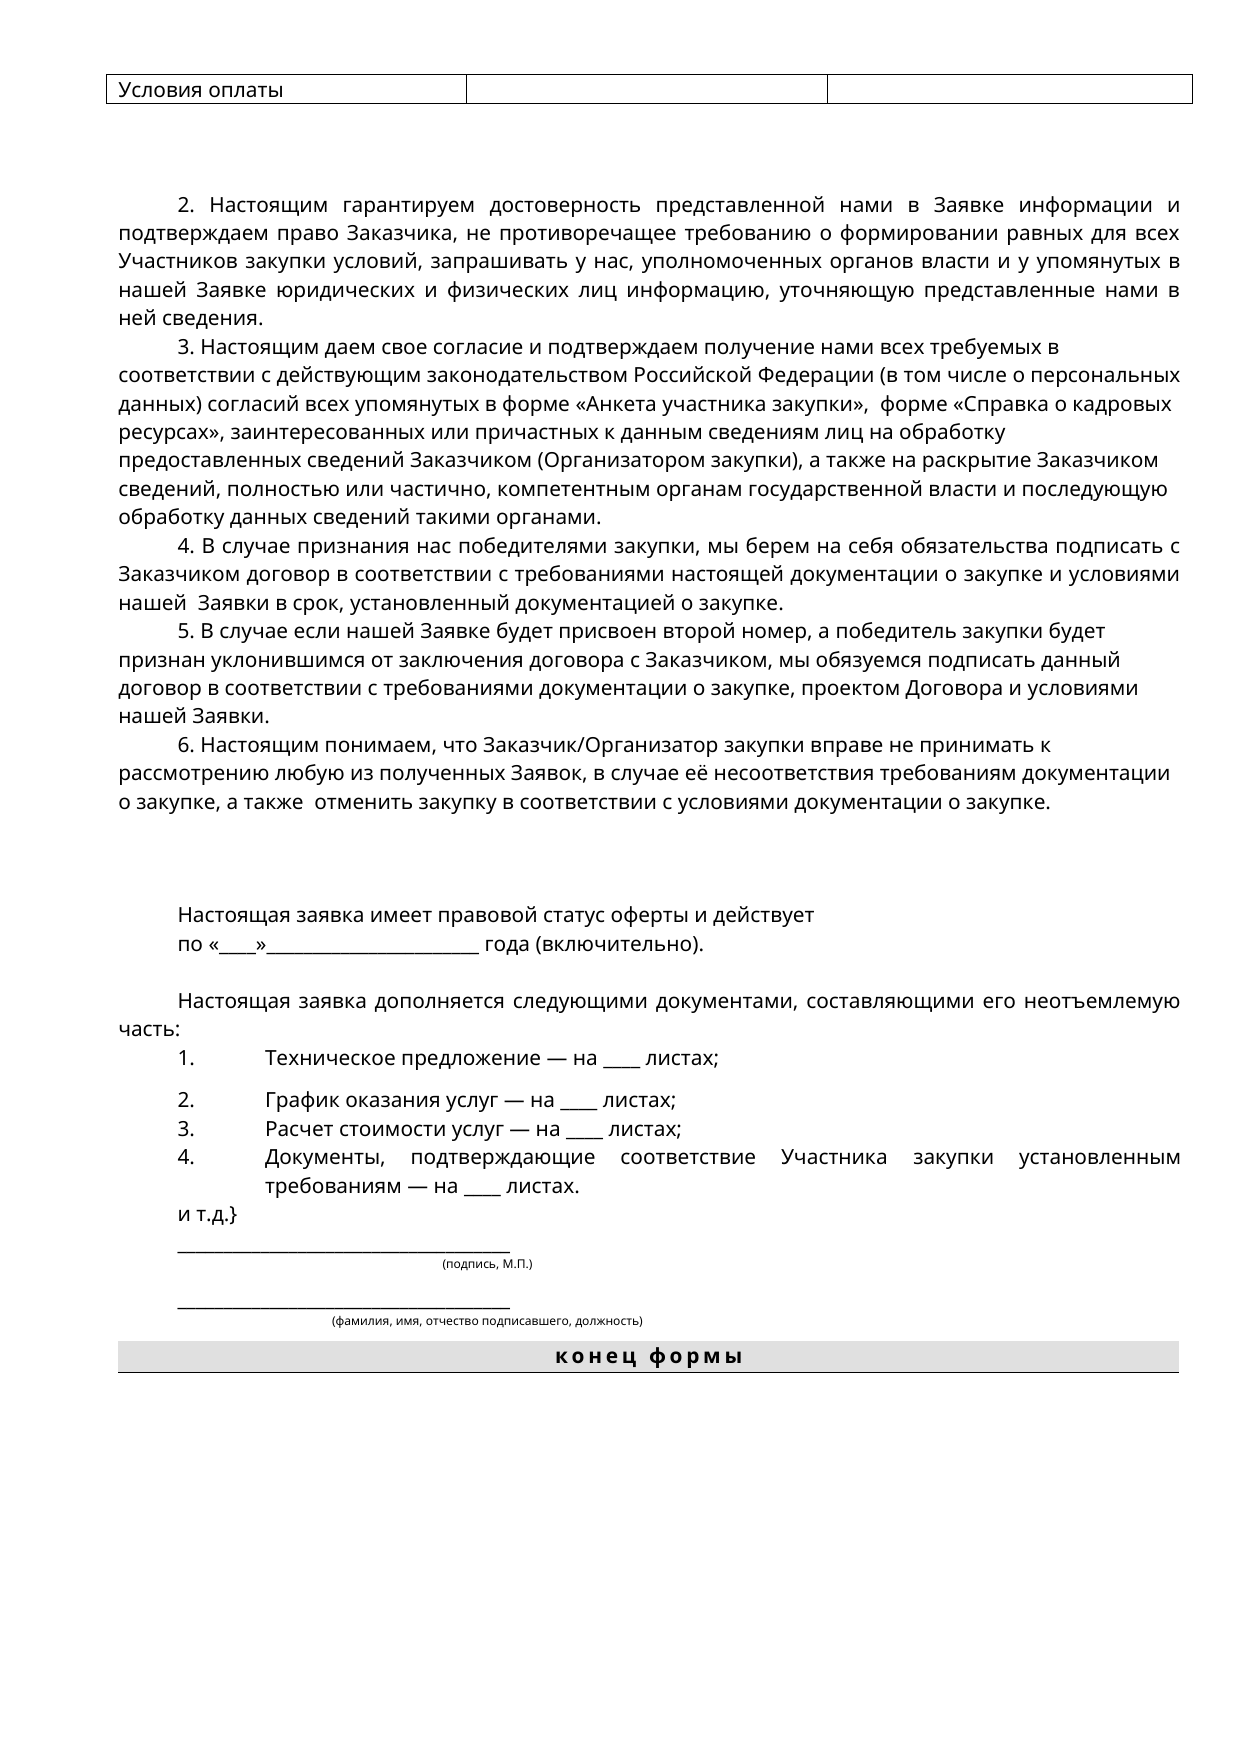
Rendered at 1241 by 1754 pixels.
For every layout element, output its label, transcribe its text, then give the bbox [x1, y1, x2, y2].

list Расчет стоимости услуг — на ____ листах; [177, 1114, 1181, 1142]
table_cell Условия оплаты [107, 75, 466, 103]
text конец формы [118, 1341, 1179, 1372]
text (подпись, М.П.) [118, 1256, 797, 1284]
text Настоящая заявка имеет правовой статус оферты и действует [118, 901, 1181, 929]
text 4. В случае признания нас победителями закупки, мы берем на себя обязательства подписать с Заказчиком договор в соответствии с требованиями настоящей документации о закупке и условиями нашей Заявки в срок, установленный документацией о закупке. [118, 531, 1181, 616]
text Настоящая заявка дополняется следующими документами, составляющими его неотъемлемую часть: [118, 986, 1181, 1043]
list График оказания услуг — на ____ листах; [177, 1085, 1181, 1114]
text 6. Настоящим понимаем, что Заказчик/Организатор закупки вправе не принимать к рассмотрению любую из полученных Заявок, в случае её несоответствия требованиям документации о закупке, а также отменить закупку в соответствии с условиями документации о закупке. [118, 730, 1181, 815]
list Документы, подтверждающие соответствие Участника закупки установленным требованиям — на ____ листах. [177, 1142, 1181, 1199]
text 3. Настоящим даем свое согласие и подтверждаем получение нами всех требуемых в соответствии с действующим законодательством Российской Федерации (в том числе о персональных данных) согласий всех упомянутых в форме «Анкета участника закупки», форме «Справка о кадровых ресурсах», заинтересованных или причастных к данным сведениям лиц на обработку предоставленных сведений Заказчиком (Организатором закупки), а также на раскрытие Заказчиком сведений, полностью или частично, компетентным органам государственной власти и последующую обработку данных сведений такими органами. [118, 332, 1181, 531]
text по «____»_______________________ года (включительно). [118, 929, 1181, 957]
table_cell [828, 75, 1192, 103]
text ____________________________________ [118, 1284, 1181, 1313]
text 2. Настоящим гарантируем достоверность представленной нами в Заявке информации и подтверждаем право Заказчика, не противоречащее требованию о формировании равных для всех Участников закупки условий, запрашивать у нас, уполномоченных органов власти и у упомянутых в нашей Заявке юридических и физических лиц информацию, уточняющую представленные нами в ней сведения. [118, 190, 1181, 332]
text ____________________________________ [118, 1228, 1181, 1256]
text (фамилия, имя, отчество подписавшего, должность) [118, 1313, 797, 1341]
text 5. В случае если нашей Заявке будет присвоен второй номер, а победитель закупки будет признан уклонившимся от заключения договора с Заказчиком, мы обязуемся подписать данный договор в соответствии с требованиями документации о закупке, проектом Договора и условиями нашей Заявки. [118, 616, 1181, 730]
list Техническое предложение — на ____ листах; [177, 1043, 1181, 1071]
text и т.д.} [118, 1199, 1181, 1228]
table_cell [467, 75, 827, 103]
